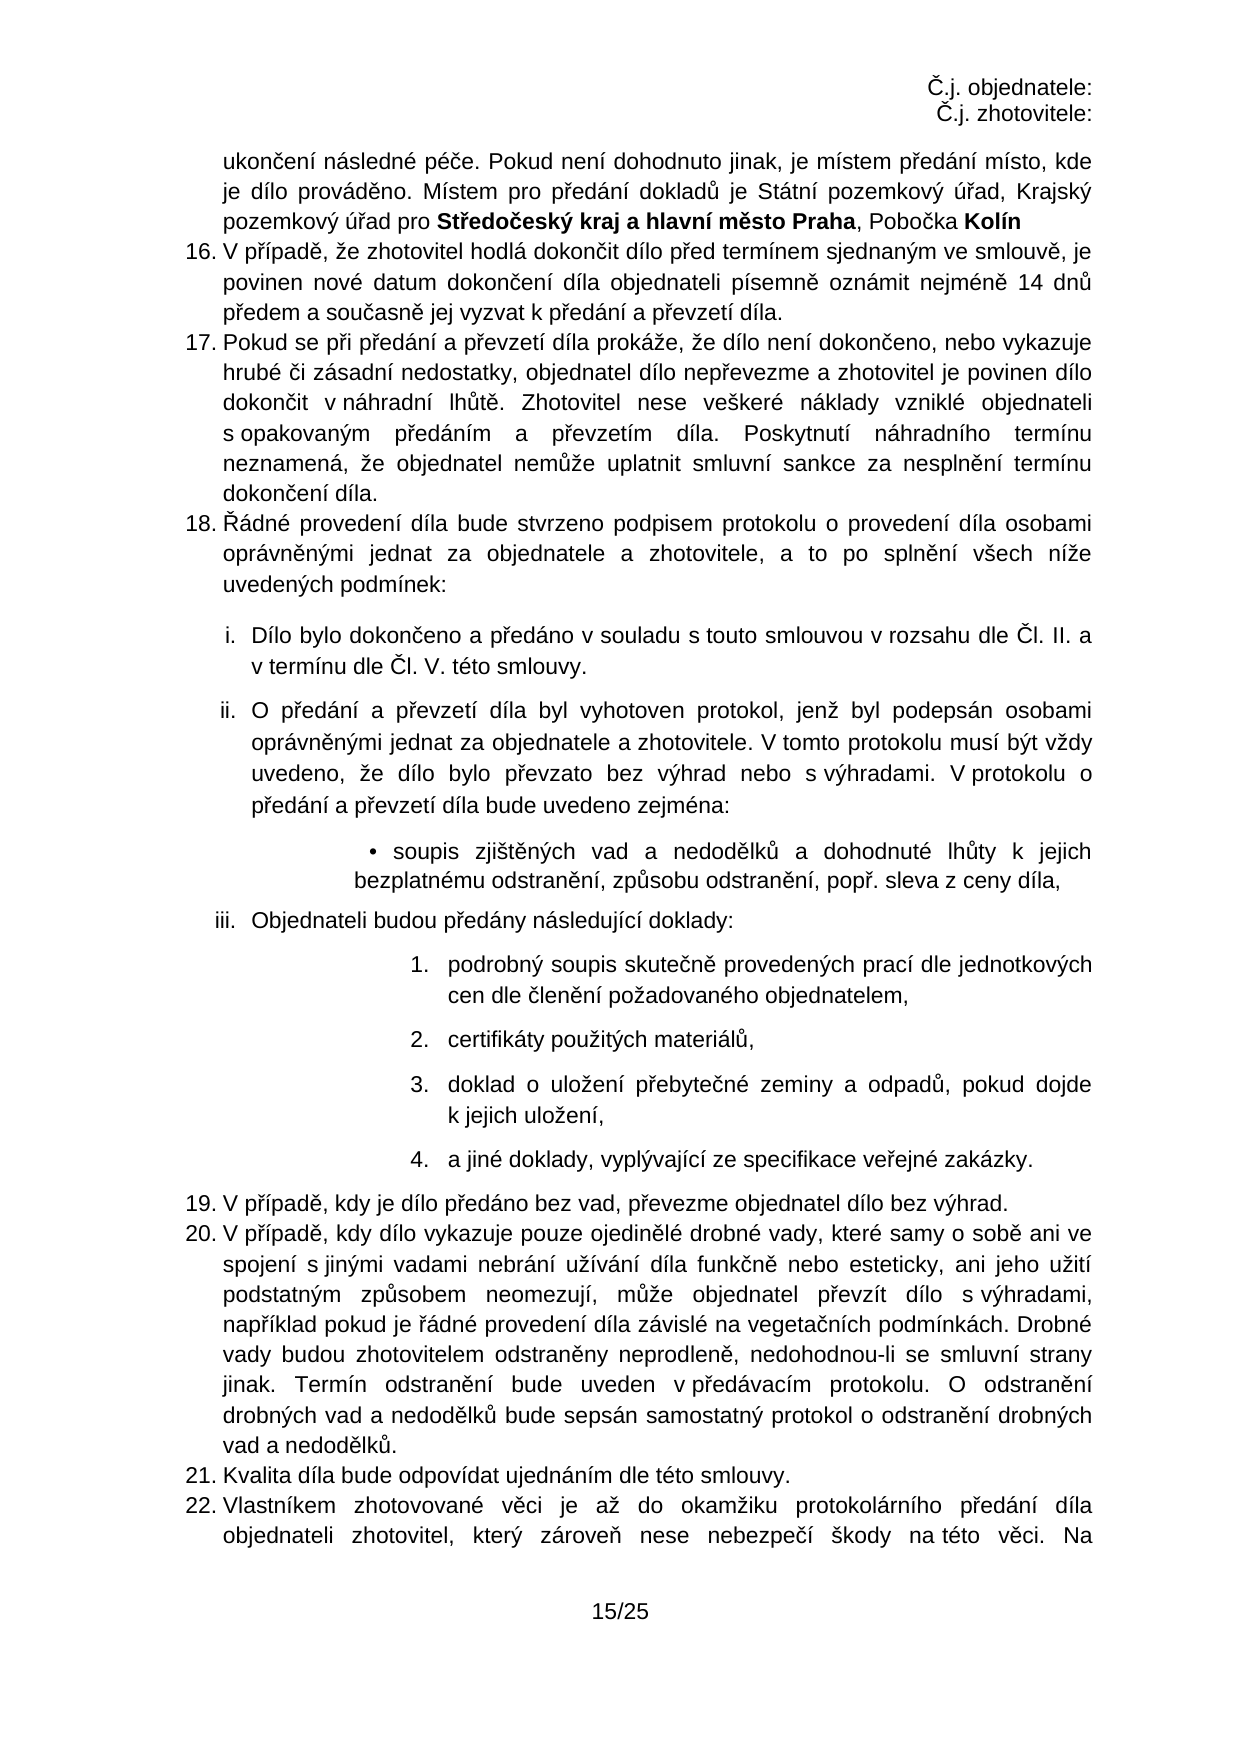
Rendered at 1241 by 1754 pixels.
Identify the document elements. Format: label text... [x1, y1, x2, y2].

list Kvalita díla bude odpovídat ujednáním dle této smlouvy. [185, 1462, 1093, 1488]
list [185, 148, 1093, 234]
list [185, 1492, 1093, 1549]
list doklad o uložení přebytečné zeminy a odpadů, pokud dojde k jejich uložení, [410, 1071, 1093, 1128]
list a jiné doklady, vyplývající ze specifikace veřejné zakázky. [410, 1146, 1093, 1172]
list V případě, kdy je dílo předáno bez vad, převezme objednatel dílo bez výhrad. [185, 1190, 1093, 1217]
list podrobný soupis skutečně provedených prací dle jednotkových cen dle členění požadovaného objednatelem, [410, 951, 1093, 1009]
list Dílo bylo dokončeno a předáno v souladu s touto smlouvou v rozsahu dle Čl. II. a v termínu dle Čl. V. této smlouvy. [236, 622, 1093, 679]
list Pokud se při předání a převzetí díla prokáže, že dílo není dokončeno, nebo vykazuje hrubé či zásadní nedostatky, objednatel dílo nepřevezme a zhotovitel je povinen dílo dokončit v náhradní lhůtě. Zhotovitel nese veškeré náklady vzniklé objednateli s opakovaným předáním a převzetím díla. Poskytnutí náhradního termínu neznamená, že objednatel nemůže uplatnit smluvní sankce za nesplnění termínu dokončení díla. [185, 329, 1093, 506]
text • soupis zjištěných vad a nedodělků a dohodnuté lhůty k jejich bezplatnému odstranění, způsobu odstranění, popř. sleva z ceny díla, [354, 836, 1093, 894]
list Řádné provedení díla bude stvrzeno podpisem protokolu o provedení díla osobami oprávněnými jednat za objednatele a zhotovitele, a to po splnění všech níže uvedených podmínek: [185, 510, 1093, 597]
list certifikáty použitých materiálů, [410, 1026, 1093, 1053]
list Objednateli budou předány následující doklady: [236, 907, 1093, 933]
list O předání a převzetí díla byl vyhotoven protokol, jenž byl podepsán osobami oprávněnými jednat za objednatele a zhotovitele. V tomto protokolu musí být vždy uvedeno, že dílo bylo převzato bez výhrad nebo s výhradami. V protokolu o předání a převzetí díla bude uvedeno zejména: [236, 697, 1093, 818]
list V případě, že zhotovitel hodlá dokončit dílo před termínem sjednaným ve smlouvě, je povinen nové datum dokončení díla objednateli písemně oznámit nejméně 14 dnů předem a současně jej vyzvat k předání a převzetí díla. [185, 238, 1093, 325]
list V případě, kdy dílo vykazuje pouze ojedinělé drobné vady, které samy o sobě ani ve spojení s jinými vadami nebrání užívání díla funkčně nebo esteticky, ani jeho užití podstatným způsobem neomezují, může objednatel převzít dílo s výhradami, například pokud je řádné provedení díla závislé na vegetačních podmínkách. Drobné vady budou zhotovitelem odstraněny neprodleně, nedohodnou-li se smluvní strany jinak. Termín odstranění bude uveden v předávacím protokolu. O odstranění drobných vad a nedodělků bude sepsán samostatný protokol o odstranění drobných vad a nedodělků. [185, 1220, 1093, 1458]
